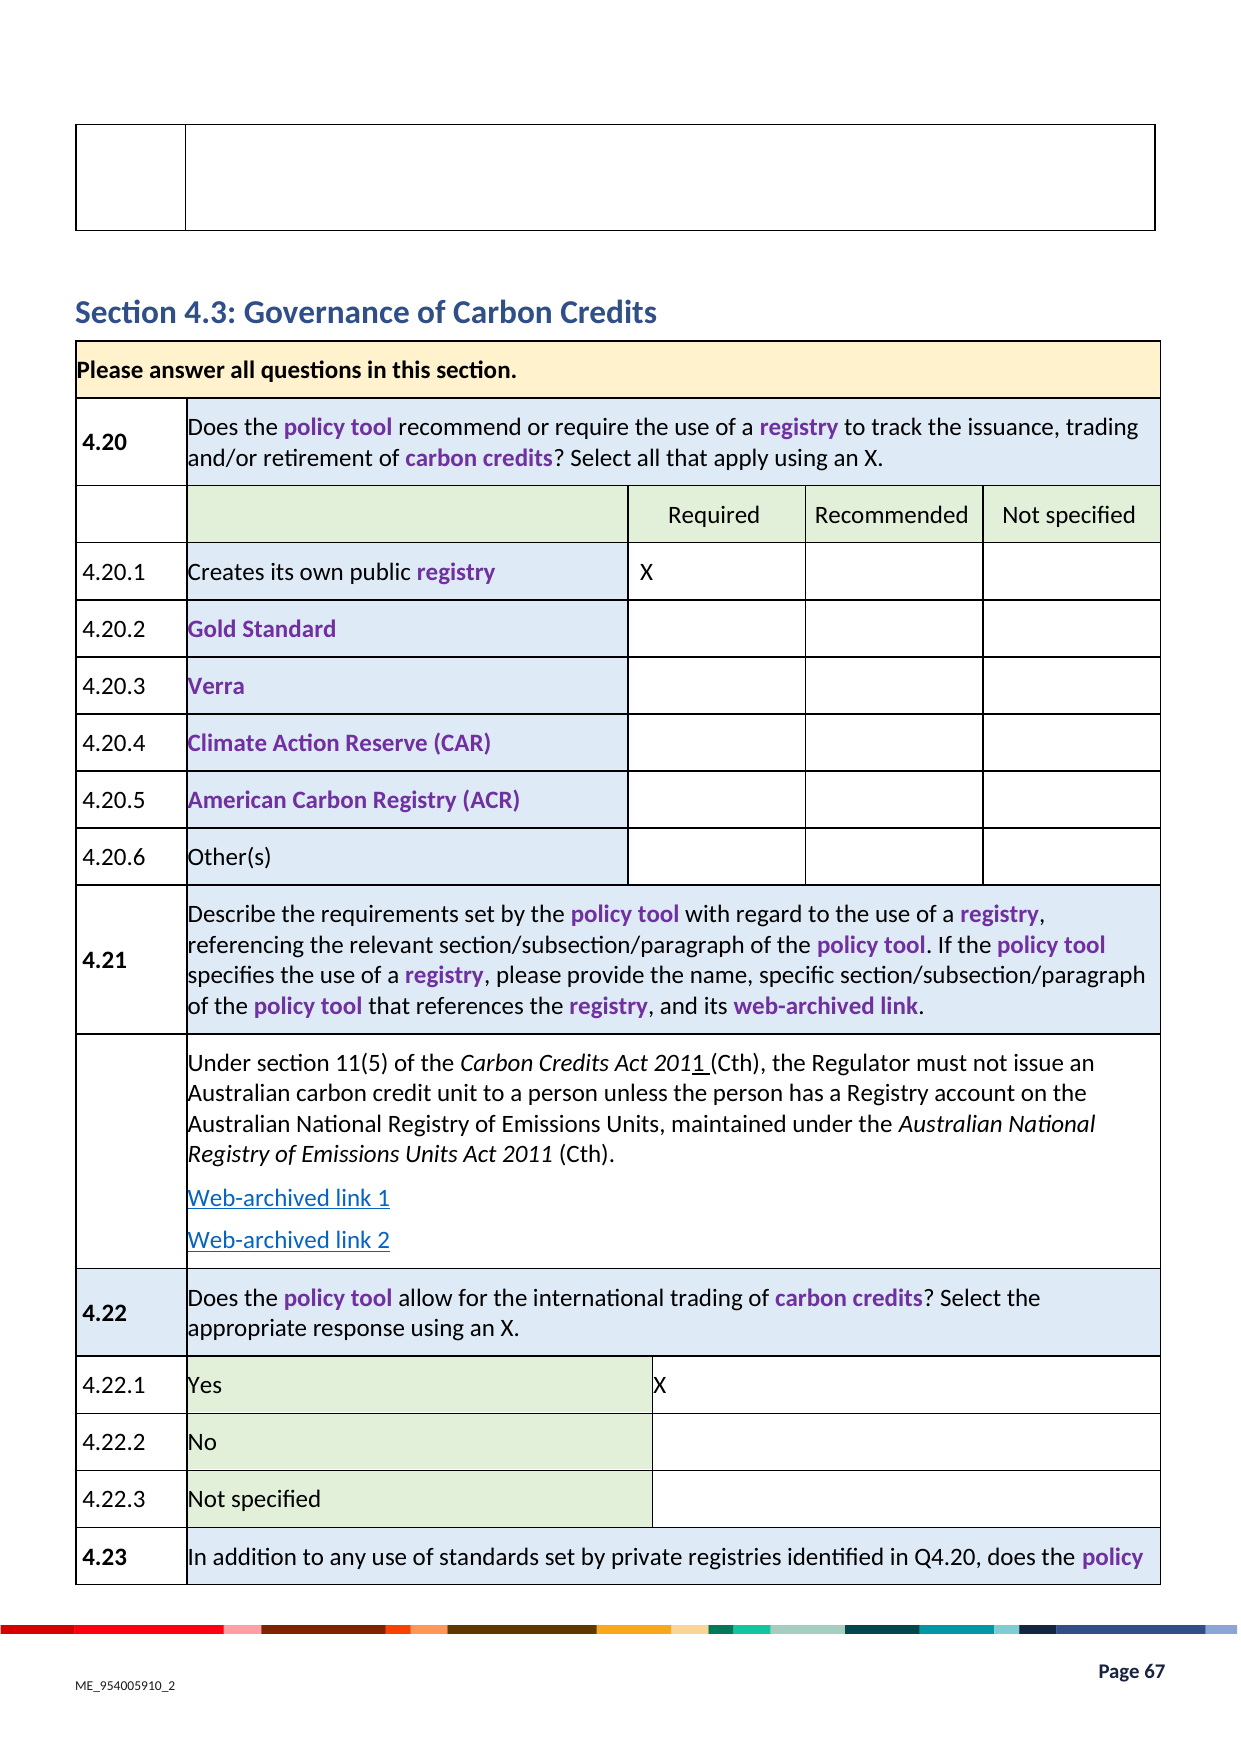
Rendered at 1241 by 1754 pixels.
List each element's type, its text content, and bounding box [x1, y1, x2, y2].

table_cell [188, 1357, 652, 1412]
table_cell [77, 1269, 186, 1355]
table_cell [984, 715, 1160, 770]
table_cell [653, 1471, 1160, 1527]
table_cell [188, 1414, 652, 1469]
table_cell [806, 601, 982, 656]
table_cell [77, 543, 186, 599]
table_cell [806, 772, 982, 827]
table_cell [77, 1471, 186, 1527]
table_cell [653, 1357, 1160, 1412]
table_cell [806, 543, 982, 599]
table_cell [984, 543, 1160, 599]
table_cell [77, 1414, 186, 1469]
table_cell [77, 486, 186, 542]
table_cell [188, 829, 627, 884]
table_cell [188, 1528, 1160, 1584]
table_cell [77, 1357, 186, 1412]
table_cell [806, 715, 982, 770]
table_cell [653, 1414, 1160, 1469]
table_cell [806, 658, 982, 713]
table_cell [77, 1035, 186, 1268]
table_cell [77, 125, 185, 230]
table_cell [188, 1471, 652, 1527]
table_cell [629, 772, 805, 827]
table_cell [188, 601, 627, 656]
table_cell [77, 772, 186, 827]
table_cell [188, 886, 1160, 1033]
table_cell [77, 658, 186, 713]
subtitle Section 4.3: Governance of Carbon Credits [75, 291, 1165, 332]
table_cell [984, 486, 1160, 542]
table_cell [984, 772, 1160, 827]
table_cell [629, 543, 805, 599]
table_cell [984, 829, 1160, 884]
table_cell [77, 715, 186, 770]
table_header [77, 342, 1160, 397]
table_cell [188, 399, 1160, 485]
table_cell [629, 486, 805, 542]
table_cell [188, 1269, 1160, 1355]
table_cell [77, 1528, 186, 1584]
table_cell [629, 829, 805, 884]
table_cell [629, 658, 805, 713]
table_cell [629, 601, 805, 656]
picture [0, 1625, 1236, 1634]
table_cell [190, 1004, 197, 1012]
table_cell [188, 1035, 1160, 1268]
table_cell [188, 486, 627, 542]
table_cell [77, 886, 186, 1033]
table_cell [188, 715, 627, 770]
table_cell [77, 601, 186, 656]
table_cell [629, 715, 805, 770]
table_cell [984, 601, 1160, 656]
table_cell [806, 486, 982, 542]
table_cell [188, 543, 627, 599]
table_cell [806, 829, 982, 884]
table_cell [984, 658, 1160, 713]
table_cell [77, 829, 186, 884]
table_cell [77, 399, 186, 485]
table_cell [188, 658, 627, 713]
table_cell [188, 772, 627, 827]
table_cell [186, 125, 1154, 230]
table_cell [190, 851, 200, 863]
